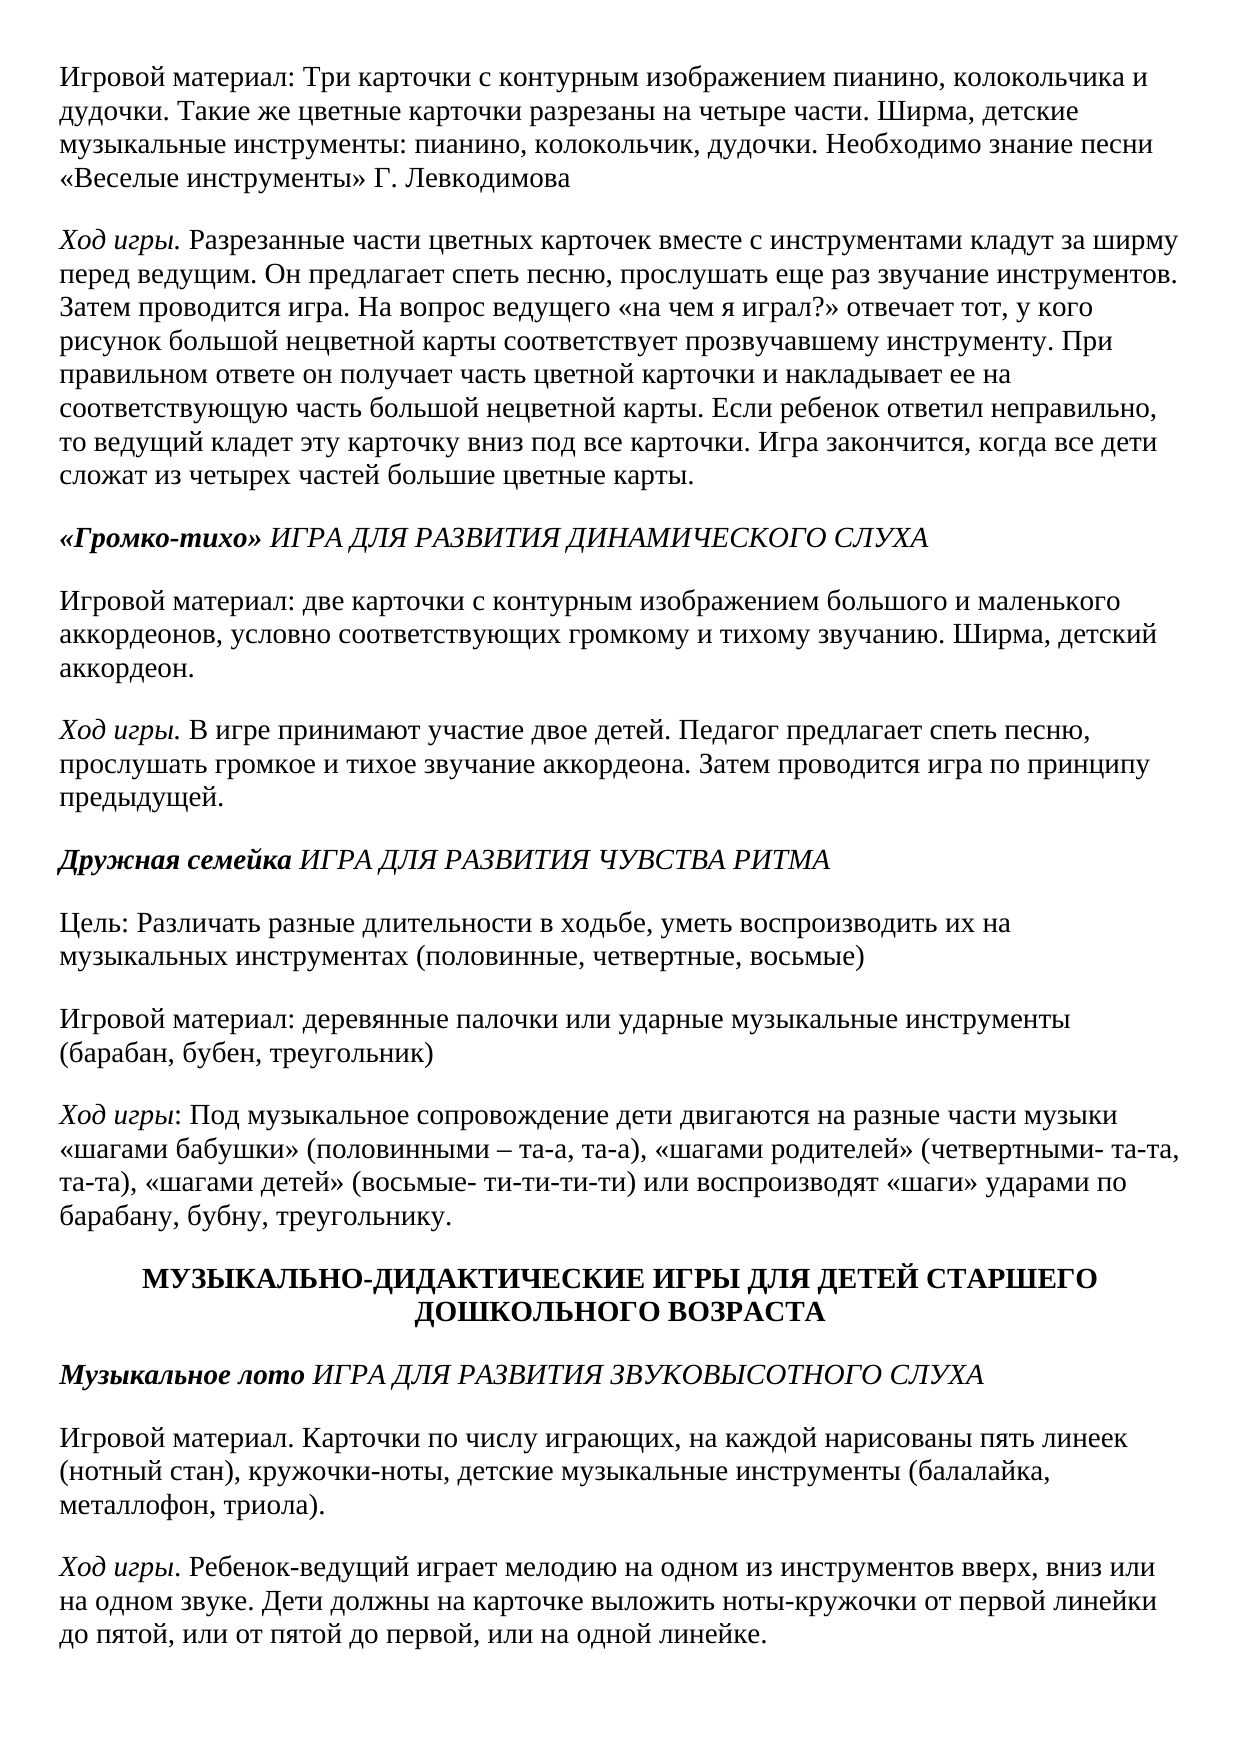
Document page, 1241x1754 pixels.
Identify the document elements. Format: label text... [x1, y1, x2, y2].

text Игровой материал: Три карточки с контурным изображением пианино, колокольчика и дудочки. Такие же цветные карточки разрезаны на четыре части. Ширма, детские музыкальные инструменты: пианино, колокольчик, дудочки. Необходимо знание песни «Веселые инструменты» Г. Левкодимова [59, 59, 1181, 193]
text Ход игры. Разрезанные части цветных карточек вместе с инструментами кладут за ширму перед ведущим. Он предлагает спеть песню, прослушать еще раз звучание инструментов. Затем проводится игра. На вопрос ведущего «на чем я играл?» отвечает тот, у кого рисунок большой нецветной карты соответствует прозвучавшему инструменту. При правильном ответе он получает часть цветной карточки и накладывает ее на соответствующую часть большой нецветной карты. Если ребенок ответил неправильно, то ведущий кладет эту карточку вниз под все карточки. Игра закончится, когда все дети сложат из четырех частей большие цветные карты. [59, 222, 1181, 491]
text МУЗЫКАЛЬНО-ДИДАКТИЧЕСКИЕ ИГРЫ ДЛЯ ДЕТЕЙ СТАРШЕГО ДОШКОЛЬНОГО ВОЗРАСТА [59, 1261, 1181, 1328]
text Игровой материал: две карточки с контурным изображением большого и маленького аккордеонов, условно соответствующих громкому и тихому звучанию. Ширма, детский аккордеон. [59, 583, 1181, 683]
text Музыкальное лото ИГРА ДЛЯ РАЗВИТИЯ ЗВУКОВЫСОТНОГО СЛУХА [59, 1357, 1181, 1391]
text Игровой материал. Карточки по числу играющих, на каждой нарисованы пять линеек (нотный стан), кружочки-ноты, детские музыкальные инструменты (балалайка, металлофон, триола). [59, 1420, 1181, 1520]
text Ход игры. Ребенок-ведущий играет мелодию на одном из инструментов вверх, вниз или на одном звуке. Дети должны на карточке выложить ноты-кружочки от первой линейки до пятой, или от пятой до первой, или на одной линейке. [59, 1549, 1181, 1650]
text Ход игры. В игре принимают участие двое детей. Педагог предлагает спеть песню, прослушать громкое и тихое звучание аккордеона. Затем проводится игра по принципу предыдущей. [59, 712, 1181, 813]
text Ход игры: Под музыкальное сопровождение дети двигаются на разные части музыки «шагами бабушки» (половинными – та-а, та-а), «шагами родителей» (четвертными- та-та, та-та), «шагами детей» (восьмые- ти-ти-ти-ти) или воспроизводят «шаги» ударами по барабану, бубну, треугольнику. [59, 1097, 1181, 1232]
text Игровой материал: деревянные палочки или ударные музыкальные инструменты (барабан, бубен, треугольник) [59, 1001, 1181, 1068]
text «Громко-тихо» ИГРА ДЛЯ РАЗВИТИЯ ДИНАМИЧЕСКОГО СЛУХА [59, 520, 1181, 553]
text Цель: Различать разные длительности в ходьбе, уметь воспроизводить их на музыкальных инструментах (половинные, четвертные, восьмые) [59, 905, 1181, 972]
text Дружная семейка ИГРА ДЛЯ РАЗВИТИЯ ЧУВСТВА РИТМА [59, 842, 1181, 876]
